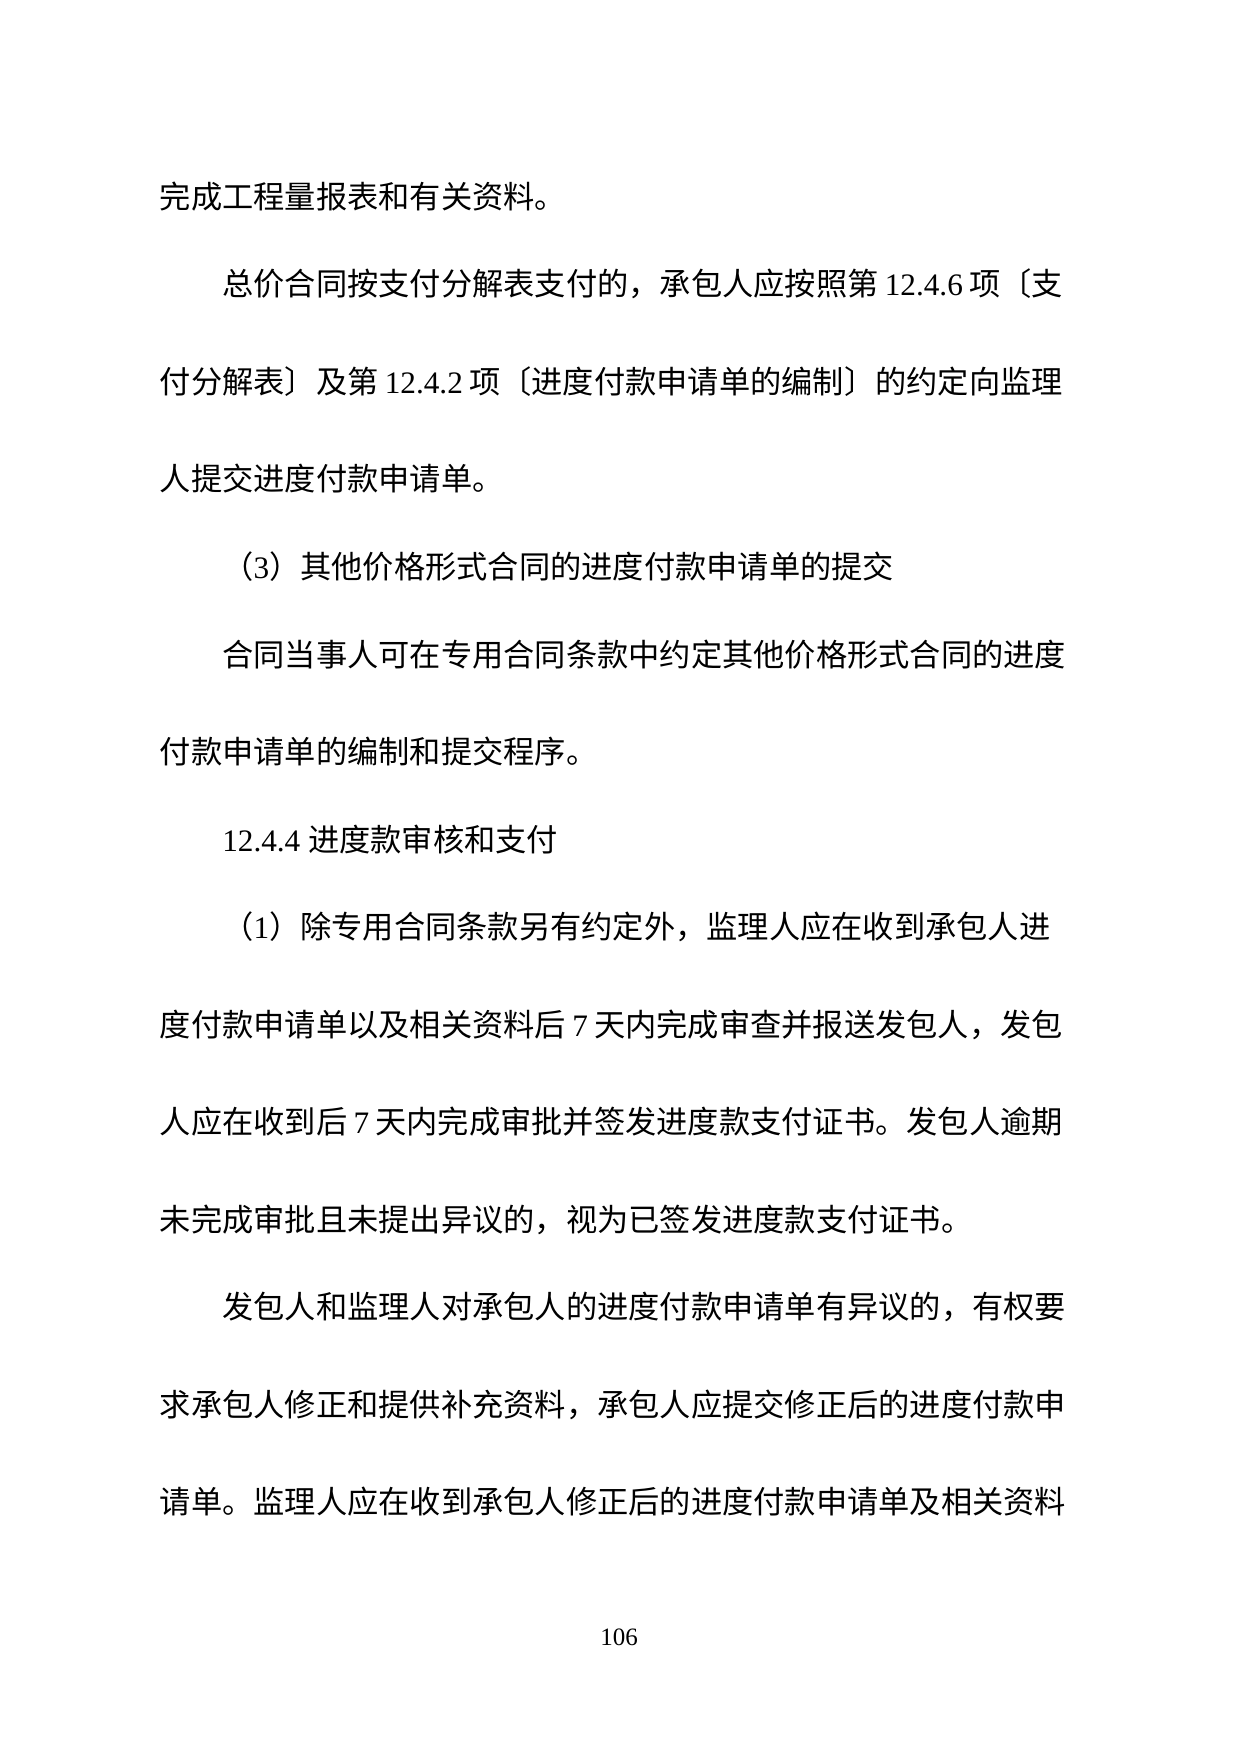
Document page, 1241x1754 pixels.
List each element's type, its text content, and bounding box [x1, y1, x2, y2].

text 总价合同按支付分解表支付的，承包人应按照第12.4.6项〔支付分解表〕及第12.4.2项〔进度付款申请单的编制〕的约定向监理人提交进度付款申请单。 [159, 249, 1078, 509]
text （3）其他价格形式合同的进度付款申请单的提交 [159, 532, 1078, 597]
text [159, 162, 1078, 227]
text 12.4.4 进度款审核和支付 [159, 805, 1078, 870]
text （1）除专用合同条款另有约定外，监理人应在收到承包人进度付款申请单以及相关资料后7天内完成审查并报送发包人，发包人应在收到后7天内完成审批并签发进度款支付证书。发包人逾期未完成审批且未提出异议的，视为已签发进度款支付证书。 [159, 892, 1078, 1250]
text 合同当事人可在专用合同条款中约定其他价格形式合同的进度付款申请单的编制和提交程序。 [159, 620, 1078, 782]
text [159, 1273, 1078, 1533]
